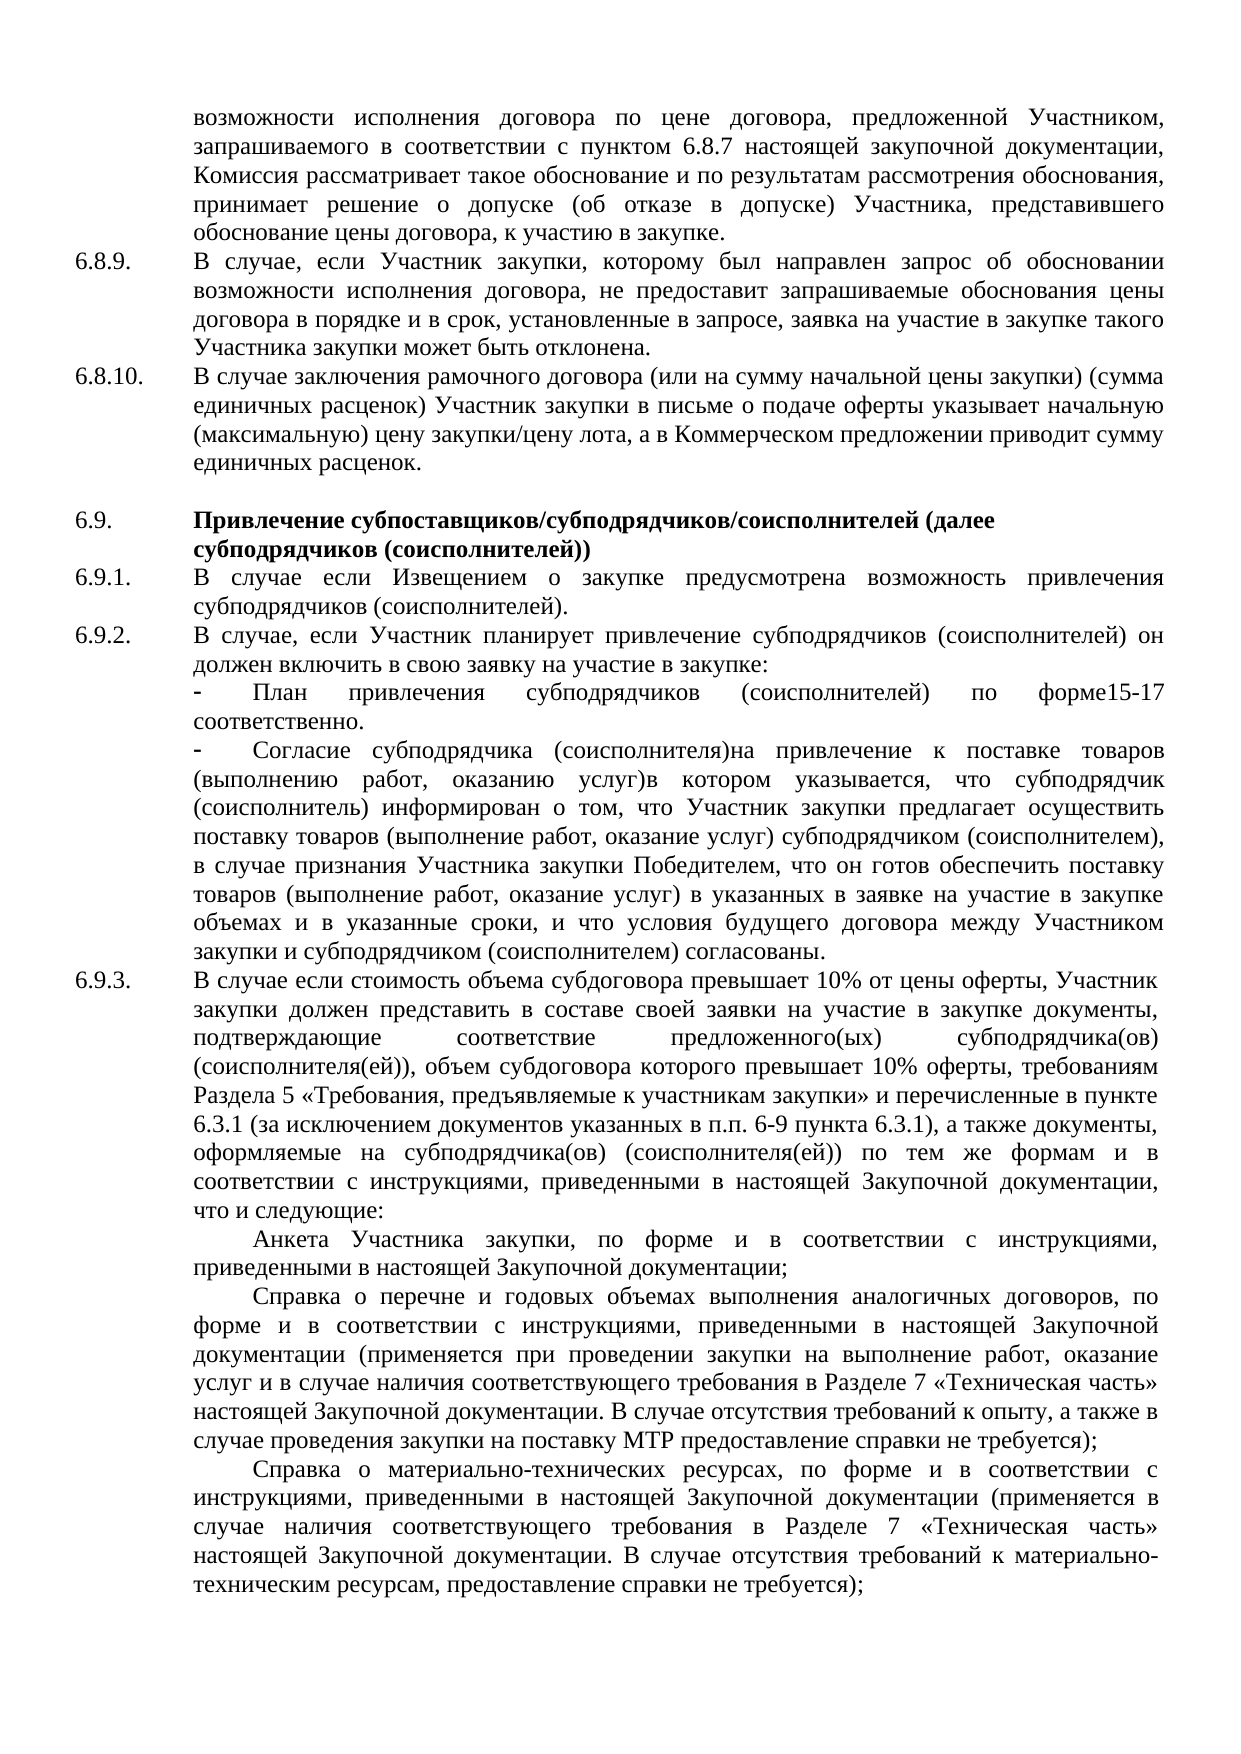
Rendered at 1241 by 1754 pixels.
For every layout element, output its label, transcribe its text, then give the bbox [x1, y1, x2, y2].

text ­ Справка о материально-технических ресурсах, по форме и в соответствии с инструкциями, приведенными в настоящей Закупочной документации (применяется в случае наличия соответствующего требования в Разделе 7 «Техническая часть» настоящей Закупочной документации. В случае отсутствия требований к материально-техническим ресурсам, предоставление справки не требуется); [193, 1454, 1159, 1597]
list В случае, если Участник планирует привлечение субподрядчиков (соисполнителей) он должен включить в свою заявку на участие в закупке: [75, 620, 1165, 677]
list План привлечения субподрядчиков (соисполнителей) по форме15-17 соответственно. [193, 677, 1165, 735]
list В случае если Извещением о закупке предусмотрена возможность привлечения субподрядчиков (соисполнителей). [75, 562, 1165, 620]
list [75, 102, 1165, 246]
list В случае если стоимость объема субдоговора превышает 10% от цены оферты, Участник закупки должен представить в составе своей заявки на участие в закупке документы, подтверждающие соответствие предложенного(ых) субподрядчика(ов) (соисполнителя(ей)), объем субдоговора которого превышает 10% оферты, требованиям Раздела 5 «Требования, предъявляемые к участникам закупки» и перечисленные в пункте 6.3.1 (за исключением документов указанных в п.п. 6-9 пункта 6.3.1), а также документы, оформляемые на субподрядчика(ов) (соисполнителя(ей)) по тем же формам и в соответствии с инструкциями, приведенными в настоящей Закупочной документации, что и следующие: [75, 965, 1159, 1224]
list В случае заключения рамочного договора (или на сумму начальной цены закупки) (сумма единичных расценок) Участник закупки в письме о подаче оферты указывает начальную (максимальную) цену закупки/цену лота, а в Коммерческом предложении приводит сумму единичных расценок. [75, 361, 1165, 476]
text ­ Справка о перечне и годовых объемах выполнения аналогичных договоров, по форме и в соответствии с инструкциями, приведенными в настоящей Закупочной документации (применяется при проведении закупки на выполнение работ, оказание услуг и в случае наличия соответствующего требования в Разделе 7 «Техническая часть» настоящей Закупочной документации. В случае отсутствия требований к опыту, а также в случае проведения закупки на поставку МТР предоставление справки не требуется); [193, 1281, 1159, 1454]
list Привлечение субпоставщиков/субподрядчиков/соисполнителей (далее субподрядчиков (соисполнителей)) [75, 505, 1165, 562]
text ­ Анкета Участника закупки, по форме и в соответствии с инструкциями, приведенными в настоящей Закупочной документации; [193, 1224, 1159, 1281]
list В случае, если Участник закупки, которому был направлен запрос об обосновании возможности исполнения договора, не предоставит запрашиваемые обоснования цены договора в порядке и в срок, установленные в запросе, заявка на участие в закупке такого Участника закупки может быть отклонена. [75, 246, 1165, 361]
list Согласие субподрядчика (соисполнителя)на привлечение к поставке товаров (выполнению работ, оказанию услуг)в котором указывается, что субподрядчик (соисполнитель) информирован о том, что Участник закупки предлагает осуществить поставку товаров (выполнение работ, оказание услуг) субподрядчиком (соисполнителем), в случае признания Участника закупки Победителем, что он готов обеспечить поставку товаров (выполнение работ, оказание услуг) в указанных в заявке на участие в закупке объемах и в указанные сроки, и что условия будущего договора между Участником закупки и субподрядчиком (соисполнителем) согласованы. [193, 735, 1165, 965]
